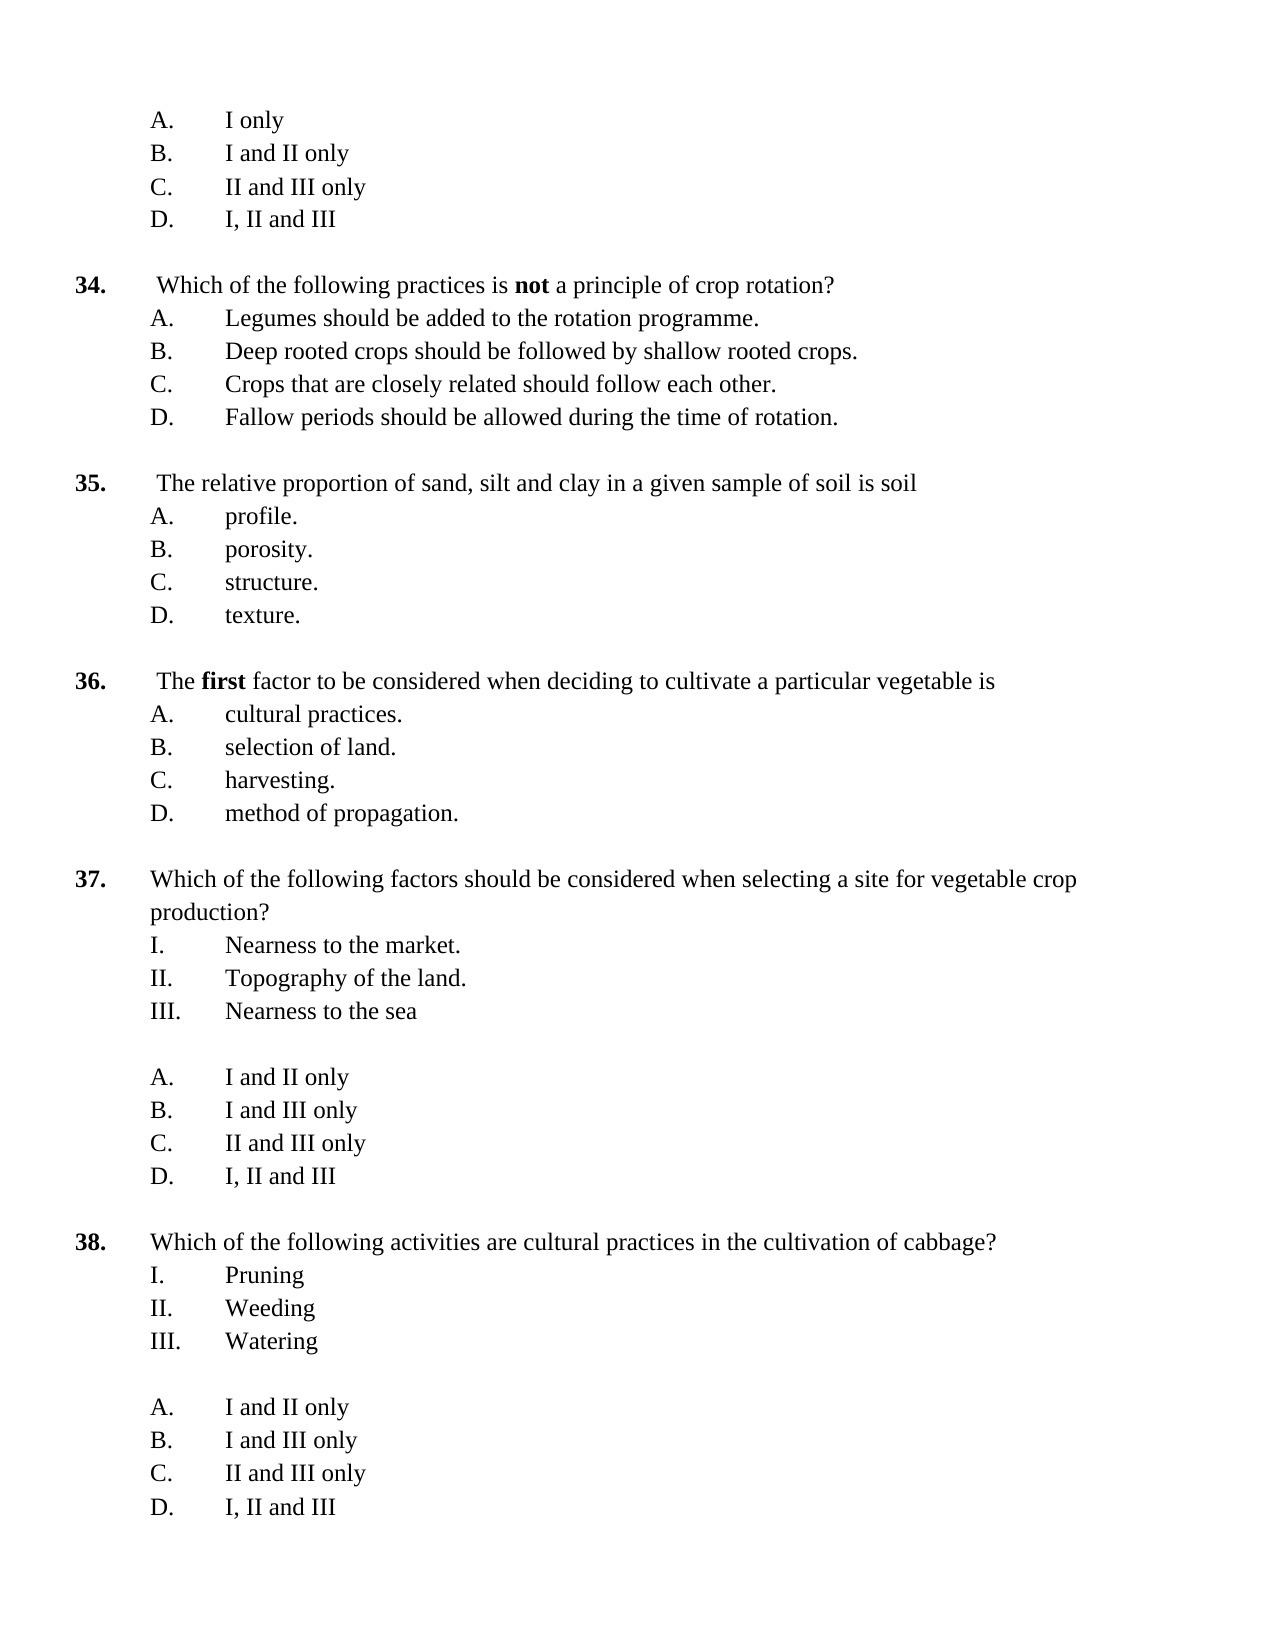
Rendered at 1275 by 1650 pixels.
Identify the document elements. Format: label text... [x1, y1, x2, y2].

list I. Nearness to the market. [150, 930, 1200, 959]
list Crops that are closely related should follow each other. [150, 369, 1200, 398]
list The first factor to be considered when deciding to cultivate a particular vegetable is [75, 666, 1200, 695]
list II and III only [150, 1458, 1200, 1487]
list III. Watering [150, 1326, 1200, 1355]
list Which of the following activities are cultural practices in the cultivation of cabbage? [75, 1227, 1200, 1256]
list II. Topography of the land. [150, 963, 1200, 992]
list Which of the following practices is not a principle of crop rotation? [75, 270, 1200, 298]
list I. Pruning [150, 1260, 1200, 1289]
list Which of the following factors should be considered when selecting a site for vegetable crop production? [75, 864, 1200, 926]
list I and II only [150, 138, 1200, 167]
list method of propagation. [150, 798, 1200, 827]
list II and III only [150, 1128, 1200, 1157]
list selection of land. [150, 732, 1200, 761]
list III. Nearness to the sea [150, 996, 1200, 1025]
list I and III only [150, 1095, 1200, 1124]
list cultural practices. [150, 699, 1200, 728]
list Fallow periods should be allowed during the time of rotation. [150, 402, 1200, 431]
list I and II only [150, 1392, 1200, 1421]
list I, II and III [150, 204, 1200, 233]
list profile. [150, 501, 1200, 530]
list structure. [150, 567, 1200, 596]
list porosity. [150, 534, 1200, 563]
list II and III only [150, 172, 1200, 200]
list The relative proportion of sand, silt and clay in a given sample of soil is soil [75, 468, 1200, 497]
list harvesting. [150, 765, 1200, 794]
list I, II and III [150, 1161, 1200, 1190]
list I only [150, 106, 1200, 134]
list I, II and III [150, 1492, 1200, 1520]
list Legumes should be added to the rotation programme. [150, 303, 1200, 332]
list II. Weeding [150, 1293, 1200, 1322]
list Deep rooted crops should be followed by shallow rooted crops. [150, 336, 1200, 364]
list texture. [150, 600, 1200, 629]
list I and II only [150, 1062, 1200, 1091]
list I and III only [150, 1426, 1200, 1454]
